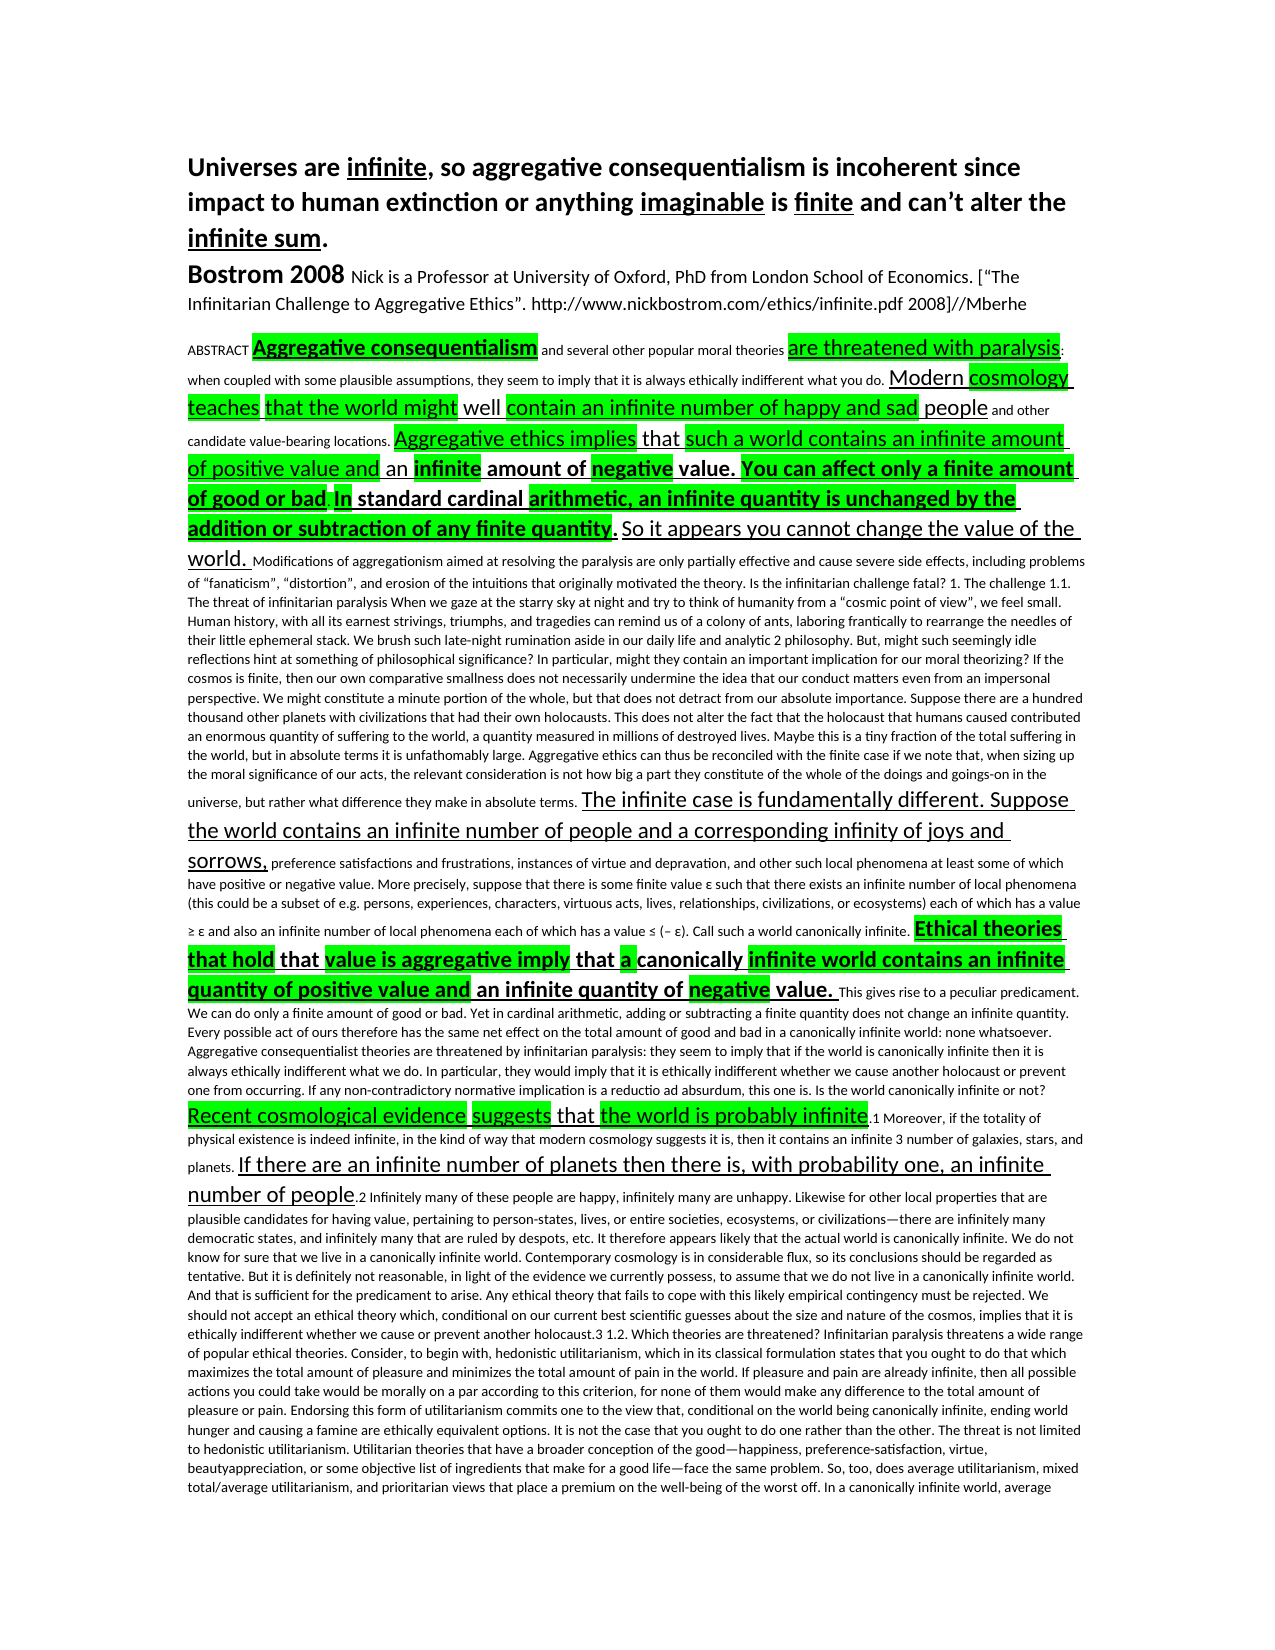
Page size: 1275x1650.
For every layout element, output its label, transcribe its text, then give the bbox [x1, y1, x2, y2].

subtitle Universes are infinite, so aggregative consequentialism is incoherent since impact to human extinction or anything imaginable is finite and can’t alter the infinite sum. [187, 150, 1087, 254]
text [187, 333, 1087, 1496]
text Bostrom 2008 Nick is a Professor at University of Oxford, PhD from London School of Economics. [“The Infinitarian Challenge to Aggregative Ethics”. http://www.nickbostrom.com/ethics/infinite.pdf 2008]//Mberhe [187, 257, 1087, 314]
